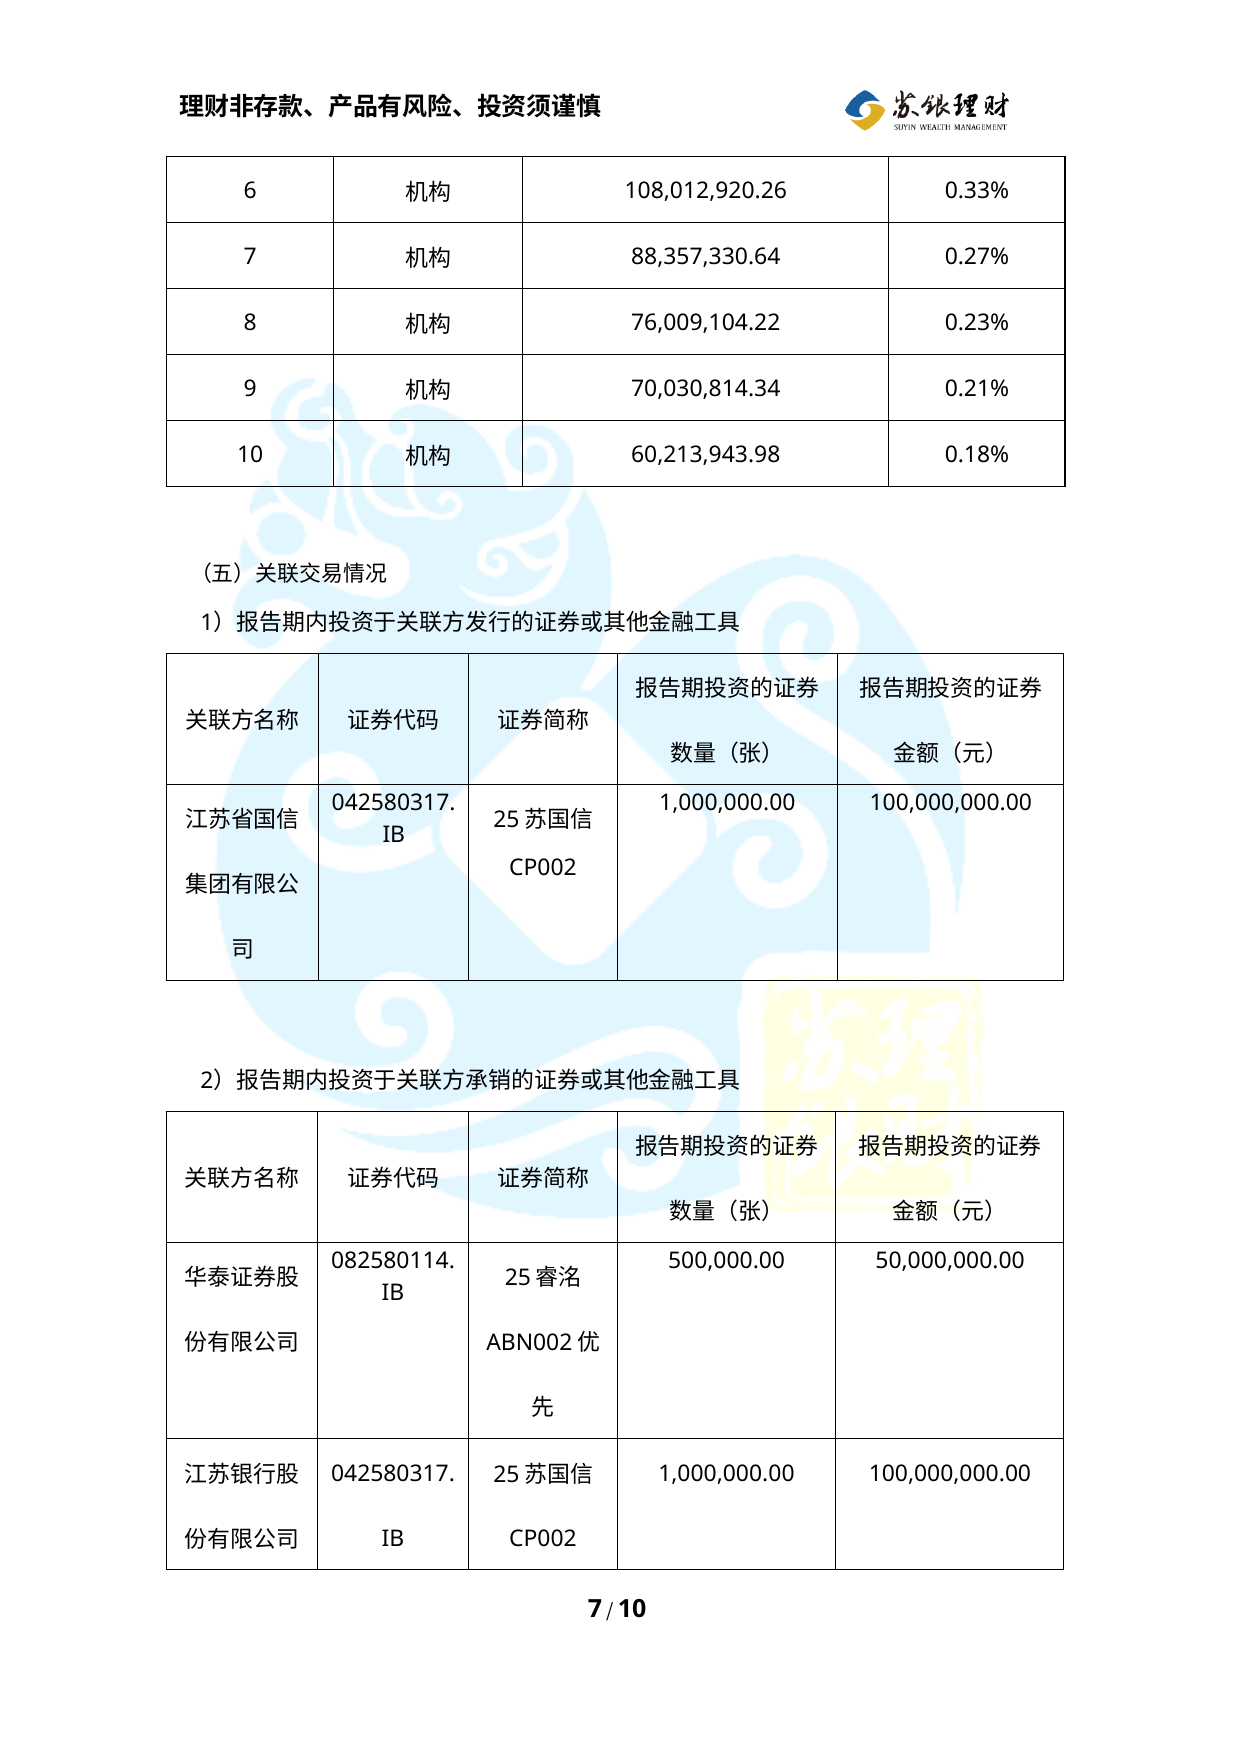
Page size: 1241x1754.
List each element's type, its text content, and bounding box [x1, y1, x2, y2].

table_header 证券代码 [318, 1112, 468, 1242]
table_cell 0.18% [889, 421, 1064, 486]
table_header 报告期投资的证券数量（张） [618, 1112, 835, 1242]
table_cell 机构 [334, 223, 522, 288]
table_cell 江苏银行股份有限公司 [167, 1439, 317, 1569]
table_cell 100,000,000.00 [836, 1439, 1063, 1569]
table_header 关联方名称 [167, 1112, 317, 1242]
table_cell 10 [167, 421, 333, 486]
table_cell 7 [167, 223, 333, 288]
table_header 证券代码 [319, 654, 468, 784]
table_cell 江苏省国信集团有限公司 [167, 785, 318, 980]
table_cell 082580114.IB [318, 1243, 468, 1438]
table_header 证券简称 [469, 1112, 617, 1242]
table_cell 500,000.00 [618, 1243, 835, 1438]
table_cell 70,030,814.34 [523, 355, 888, 420]
table_cell 25苏国信CP002 [469, 785, 617, 980]
table_cell 0.21% [889, 355, 1064, 420]
table_cell 25苏国信CP002 [469, 1439, 617, 1569]
table_cell 机构 [334, 157, 522, 222]
table_cell 25睿洺ABN002优先 [469, 1243, 617, 1438]
table_cell 0.23% [889, 289, 1064, 354]
text 2）报告期内投资于关联方承销的证券或其他金融工具 [177, 1046, 1053, 1111]
table_cell 1,000,000.00 [618, 785, 837, 980]
table_cell 机构 [334, 421, 522, 486]
table_cell 8 [167, 289, 333, 354]
table_cell 50,000,000.00 [836, 1243, 1063, 1438]
table_header 报告期投资的证券金额（元） [838, 654, 1063, 784]
table_cell 1,000,000.00 [618, 1439, 835, 1569]
subtitle （五）关联交易情况 [190, 555, 1053, 588]
table_cell 6 [167, 157, 333, 222]
table_cell 88,357,330.64 [523, 223, 888, 288]
text 1）报告期内投资于关联方发行的证券或其他金融工具 [177, 588, 1053, 653]
table_cell 108,012,920.26 [523, 157, 888, 222]
table_cell 042580317.IB [318, 1439, 468, 1569]
table_cell 042580317.IB [319, 785, 468, 980]
table_cell 机构 [334, 355, 522, 420]
table_cell 60,213,943.98 [523, 421, 888, 486]
table_cell 0.27% [889, 223, 1064, 288]
picture [820, 72, 1039, 143]
table_header 关联方名称 [167, 654, 318, 784]
table_header 报告期投资的证券金额（元） [836, 1112, 1063, 1242]
table_cell 华泰证券股份有限公司 [167, 1243, 317, 1438]
table_cell 76,009,104.22 [523, 289, 888, 354]
table_cell 9 [167, 355, 333, 420]
table_cell 100,000,000.00 [838, 785, 1063, 980]
table_cell 0.33% [889, 157, 1064, 222]
table_cell 机构 [334, 289, 522, 354]
table_header 报告期投资的证券数量（张） [618, 654, 837, 784]
table_header 证券简称 [469, 654, 617, 784]
